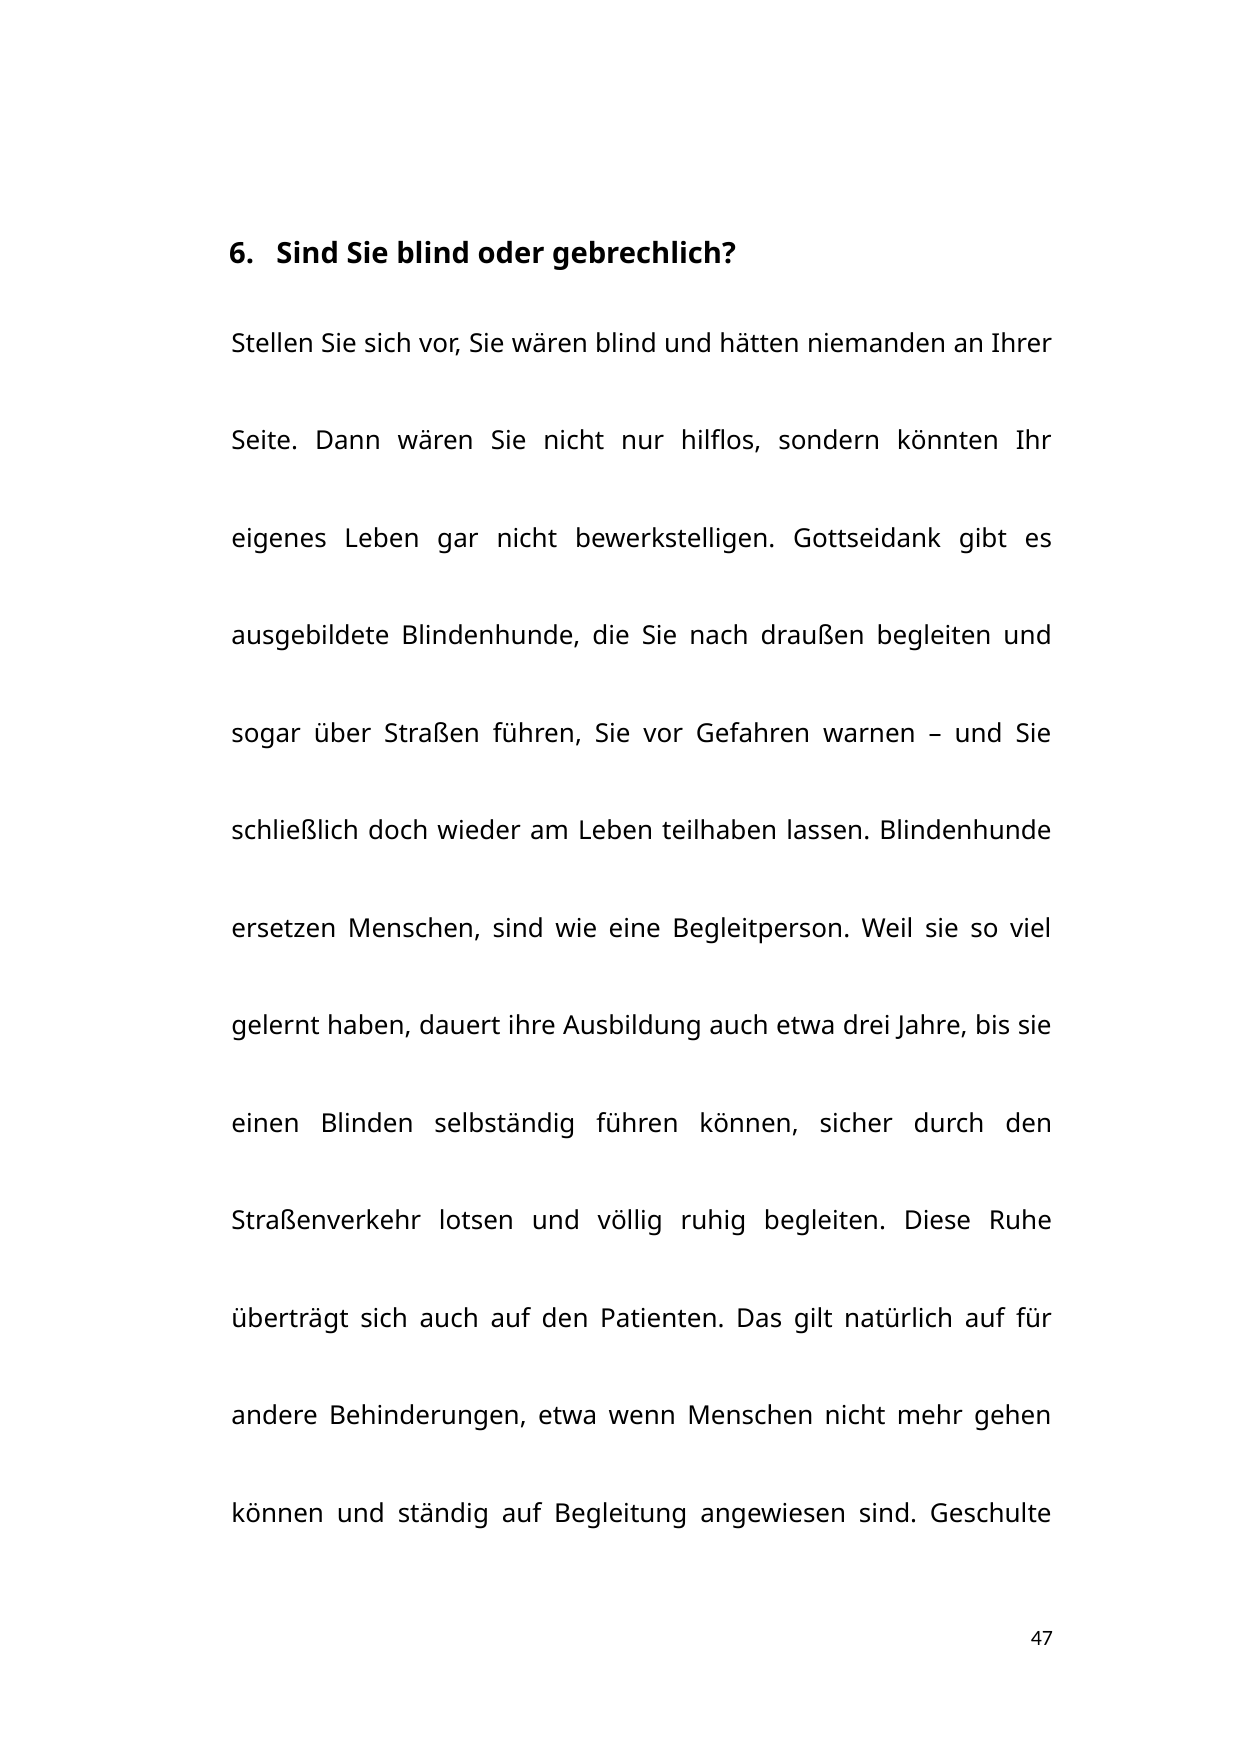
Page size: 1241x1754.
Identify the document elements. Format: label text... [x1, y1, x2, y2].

subtitle Sind Sie blind oder gebrechlich? [229, 220, 1053, 285]
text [231, 310, 1053, 1545]
